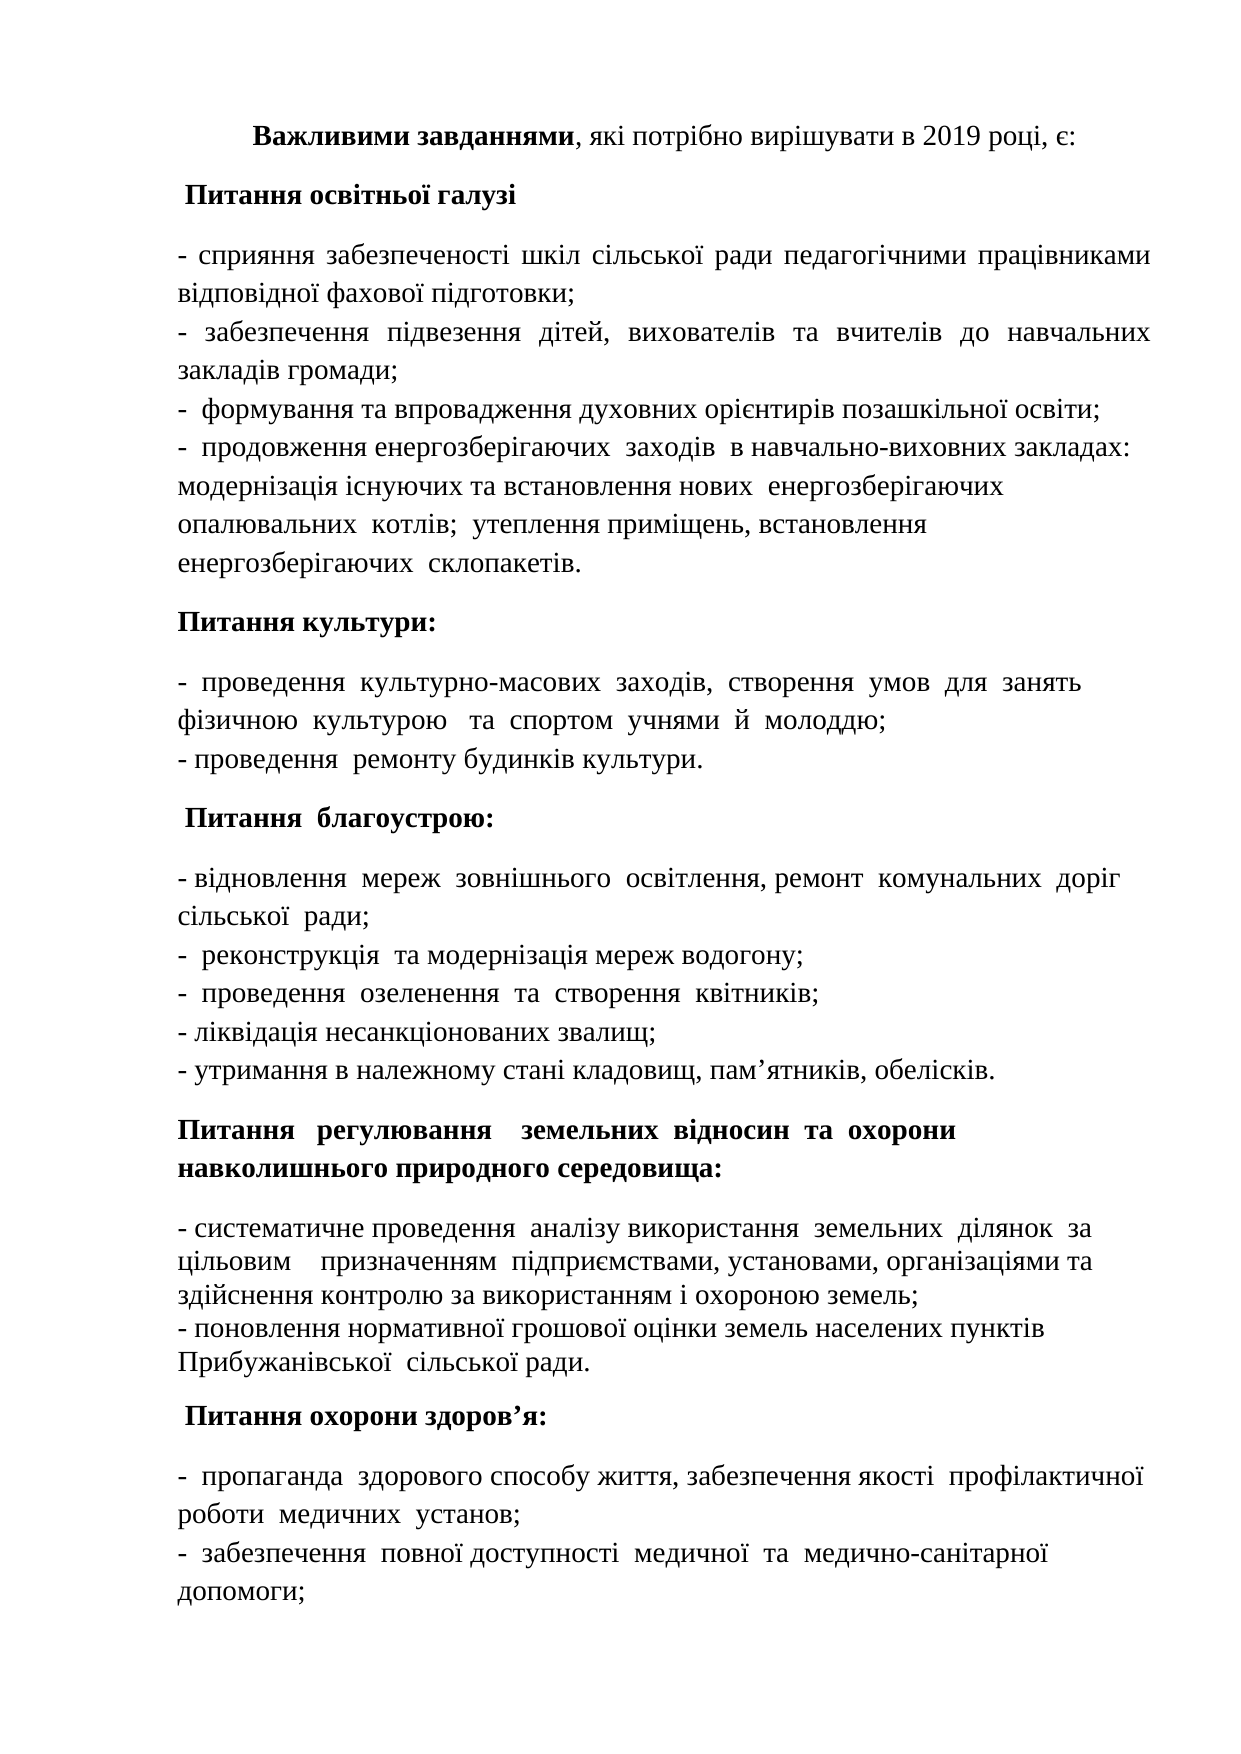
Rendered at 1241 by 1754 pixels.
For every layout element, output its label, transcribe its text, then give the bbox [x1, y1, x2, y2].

text - сприяння забезпеченості шкіл сільської ради педагогічними працівниками відповідної фахової підготовки; [177, 237, 1152, 309]
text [177, 1458, 1152, 1607]
text Питання регулювання земельних відносин та охорони навколишнього природного середовища: [177, 1112, 1152, 1184]
text Питання освітньої галузі [177, 177, 1152, 211]
text Питання культури: [177, 604, 1152, 638]
text - проведення культурно-масових заходів, створення умов для занять фізичною культурою та спортом учнями й молоддю; - проведення ремонту будинків культури. [177, 664, 1152, 774]
text Важливими завданнями, які потрібно вирішувати в 2019 році, є: [177, 118, 1152, 152]
text - відновлення мереж зовнішнього освітлення, ремонт комунальних доріг сільської ради; - реконструкція та модернізація мереж водогону; - проведення озеленення та створення квітників; - ліквідація несанкціонованих звалищ; - утримання в належному стані кладовищ, пам’ятників, обелісків. [177, 860, 1152, 1086]
text - забезпечення підвезення дітей, вихователів та вчителів до навчальних закладів громади; [177, 314, 1152, 386]
text Питання охорони здоров’я: [177, 1398, 1152, 1432]
text - формування та впровадження духовних орієнтирів позашкільної освіти; - продовження енергозберігаючих заходів в навчально-виховних закладах: модернізація існуючих та встановлення нових енергозберігаючих опалювальних котлів; утеплення приміщень, встановлення енергозберігаючих склопакетів. [177, 391, 1152, 579]
text Питання благоустрою: [177, 800, 1152, 834]
text - систематичне проведення аналізу використання земельних ділянок за цільовим призначенням підприємствами, установами, організаціями та здійснення контролю за використанням і охороною земель; - поновлення нормативної грошової оцінки земель населених пунктів Прибужанівської сільської ради. [177, 1210, 1152, 1377]
